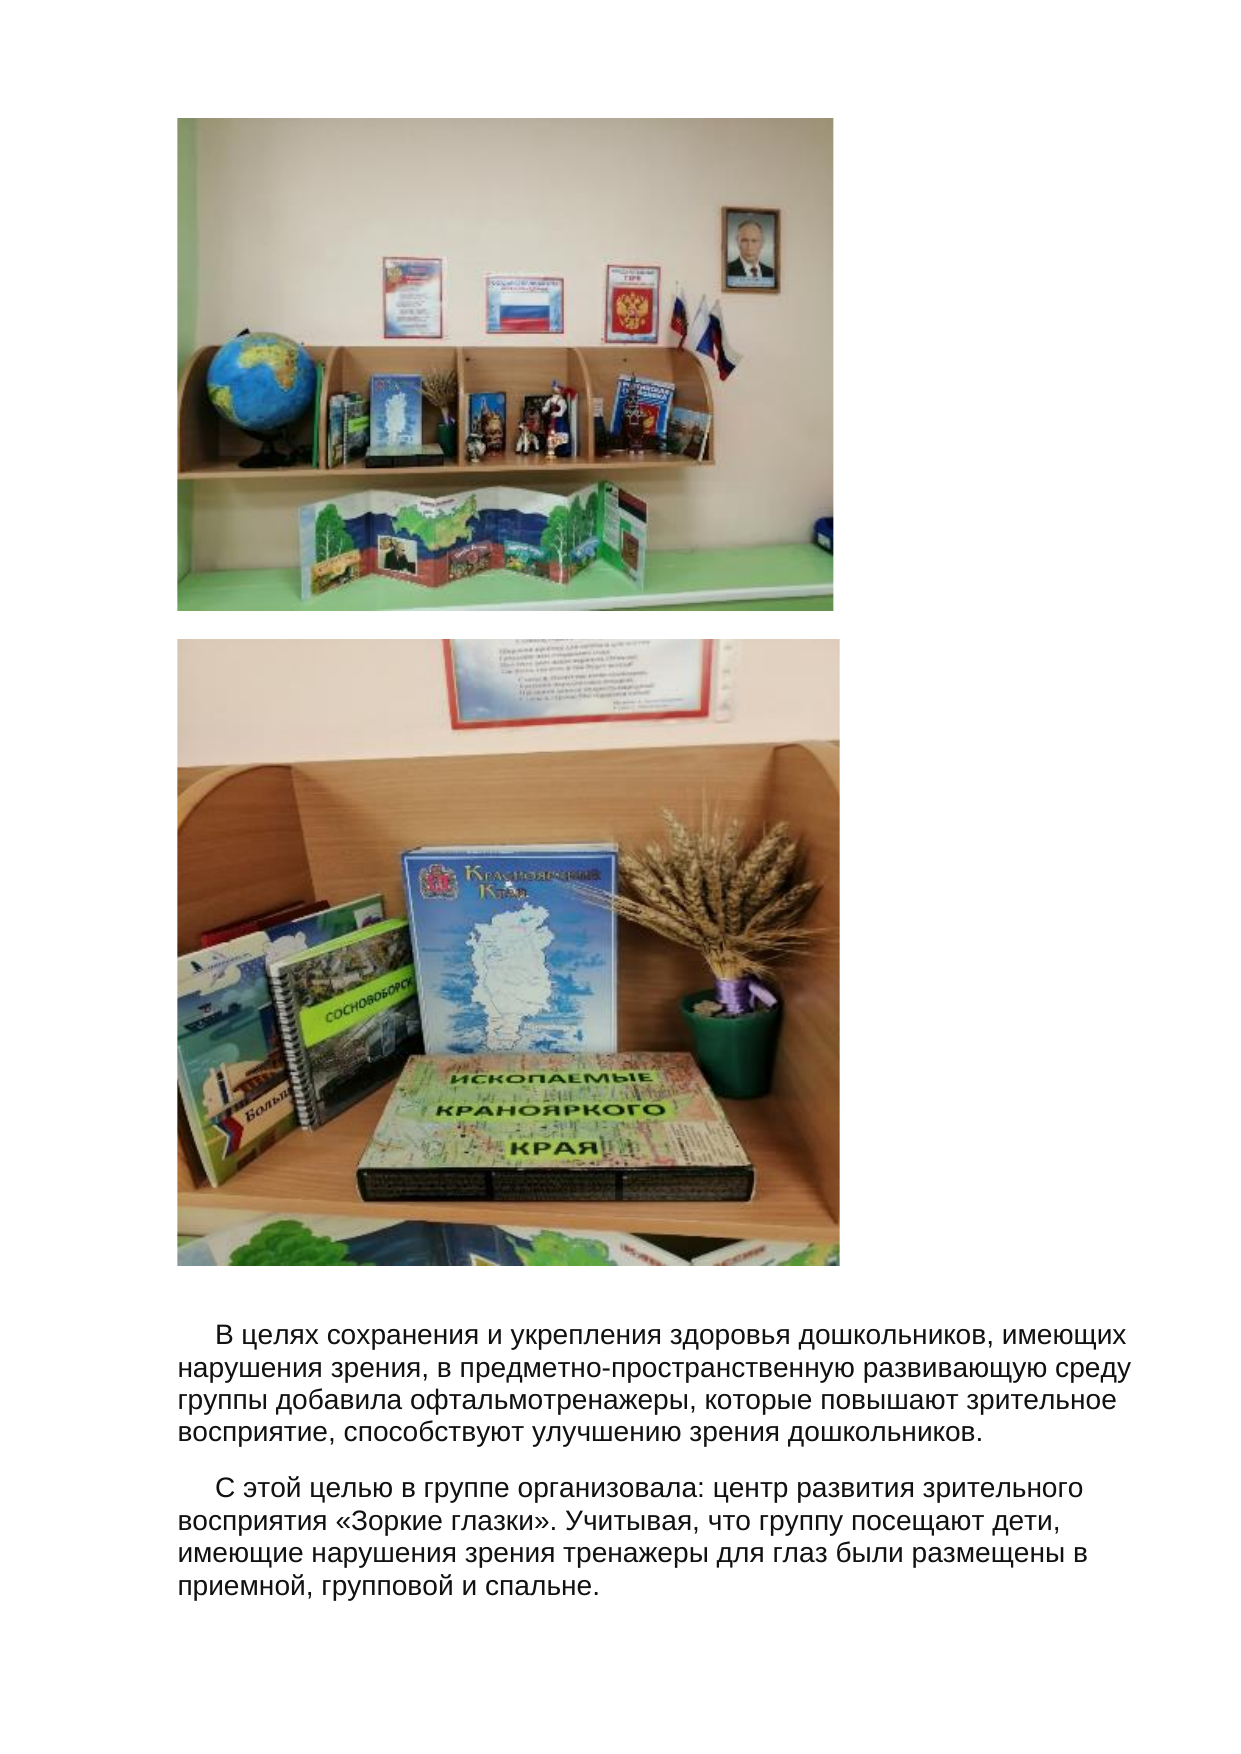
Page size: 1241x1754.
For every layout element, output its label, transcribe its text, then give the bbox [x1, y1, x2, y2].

picture [177, 639, 840, 1266]
text С этой целью в группе организовала: центр развития зрительного восприятия «Зоркие глазки». Учитывая, что группу посещают дети, имеющие нарушения зрения тренажеры для глаз были размещены в приемной, групповой и спальне. [177, 1471, 1152, 1601]
picture [177, 118, 834, 611]
text В целях сохранения и укрепления здоровья дошкольников, имеющих нарушения зрения, в предметно-пространственную развивающую среду группы добавила офтальмотренажеры, которые повышают зрительное восприятие, способствуют улучшению зрения дошкольников. [177, 1318, 1152, 1448]
